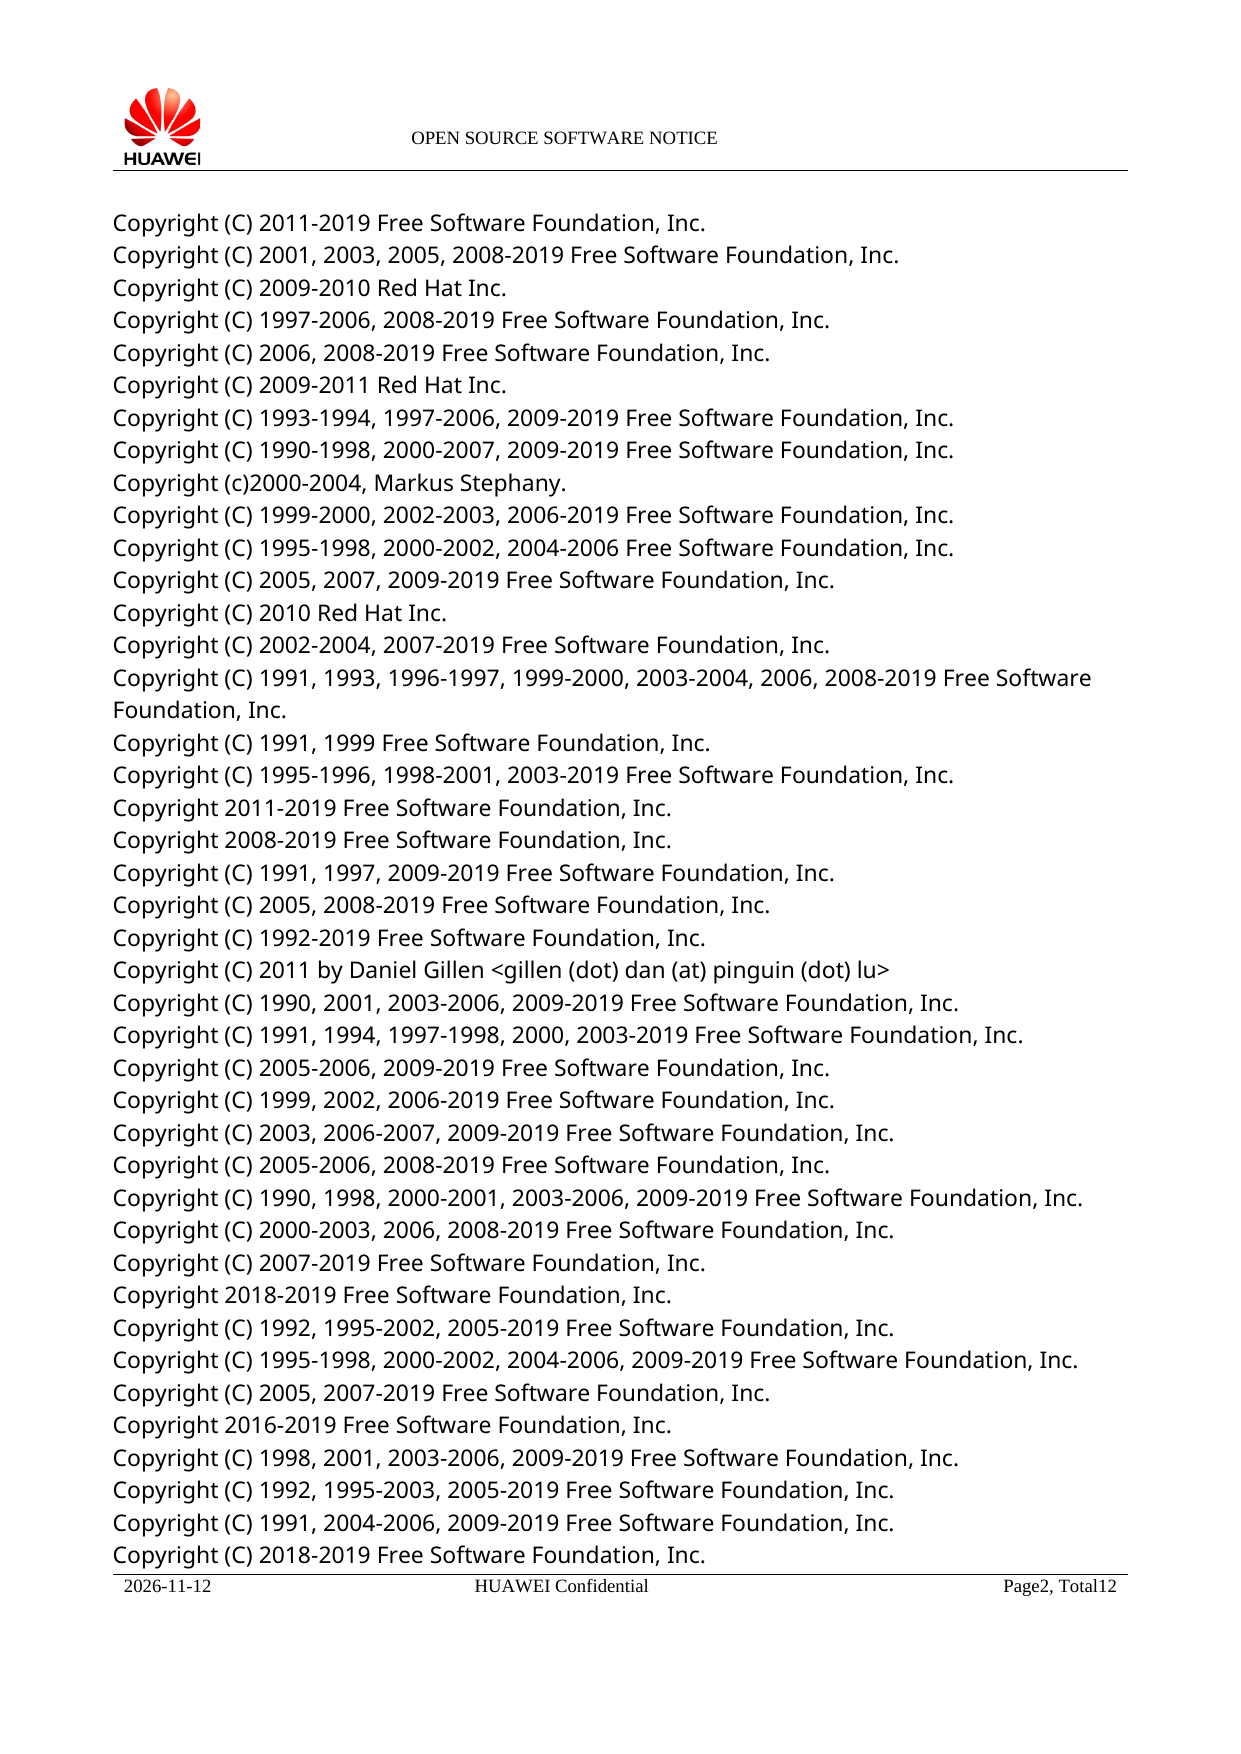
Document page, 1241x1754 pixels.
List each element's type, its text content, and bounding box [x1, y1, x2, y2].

picture [124, 88, 201, 165]
